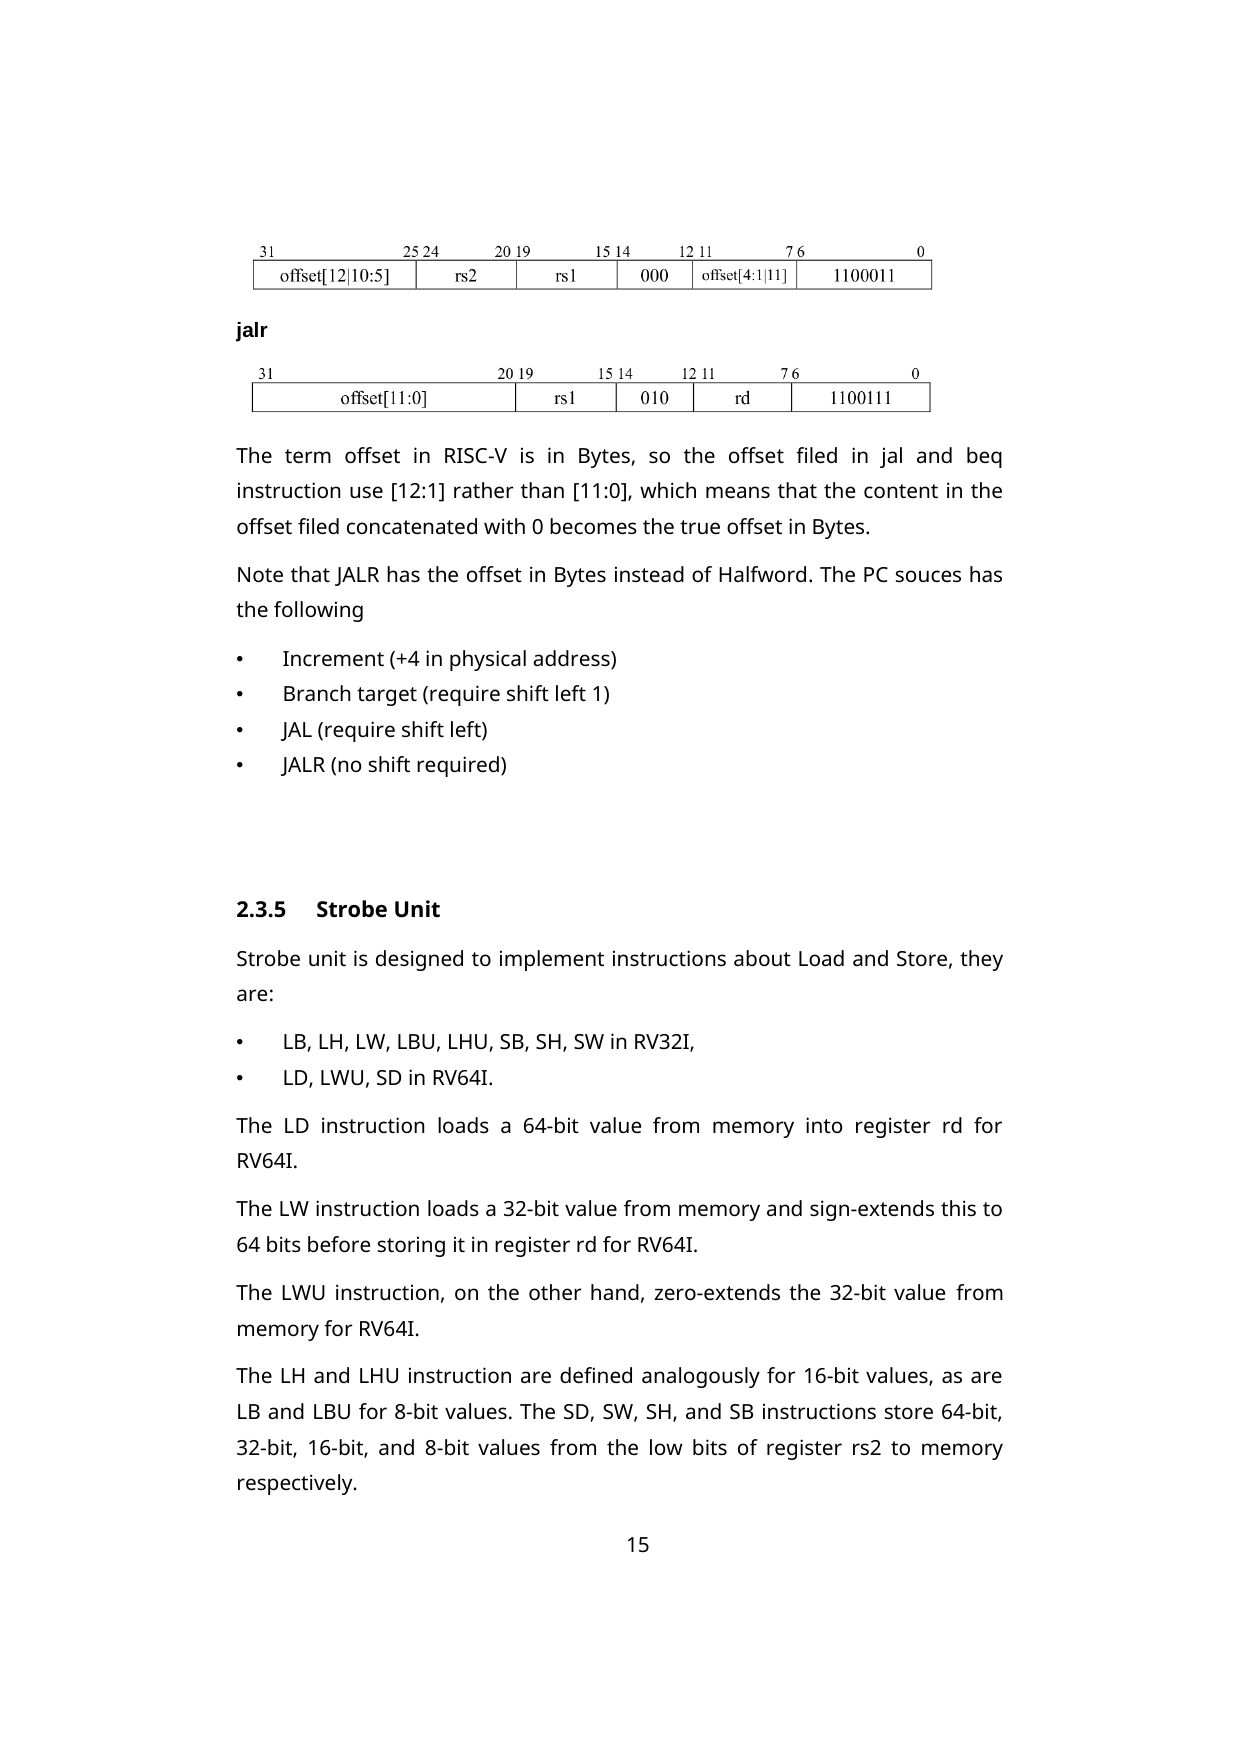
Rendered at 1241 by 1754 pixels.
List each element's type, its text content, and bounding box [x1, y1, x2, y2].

text The LWU instruction, on the other hand, zero-extends the 32-bit value from memory for RV64I. [236, 1278, 1004, 1342]
text jalr [236, 318, 1004, 342]
text The LH and LHU instruction are defined analogously for 16-bit values, as are LB and LBU for 8-bit values. The SD, SW, SH, and SB instructions store 64-bit, 32-bit, 16-bit, and 8-bit values from the low bits of register rs2 to memory respectively. [236, 1362, 1004, 1497]
text The LD instruction loads a 64-bit value from memory into register rd for RV64I. [236, 1111, 1004, 1175]
list Branch target (require shift left 1) [236, 679, 1004, 708]
list LD, LWU, SD in RV64I. [236, 1063, 1004, 1091]
picture [236, 360, 945, 422]
text The LW instruction loads a 32-bit value from memory and sign-extends this to 64 bits before storing it in register rd for RV64I. [236, 1194, 1004, 1258]
list JAL (require shift left) [236, 715, 1004, 743]
text The term offset in RISC-V is in Bytes, so the offset filed in jal and beq instruction use [12:1] rather than [11:0], which means that the content in the offset filed concatenated with 0 becomes the true offset in Bytes. [236, 441, 1004, 541]
list Increment (+4 in physical address) [236, 644, 1004, 672]
subtitle Strobe Unit [236, 894, 1004, 924]
picture [236, 236, 945, 298]
list LB, LH, LW, LBU, LHU, SB, SH, SW in RV32I, [236, 1027, 1004, 1056]
list JALR (no shift required) [236, 750, 1004, 779]
text Strobe unit is designed to implement instructions about Load and Store, they are: [236, 944, 1004, 1008]
text Note that JALR has the offset in Bytes instead of Halfword. The PC souces has the following [236, 560, 1004, 624]
